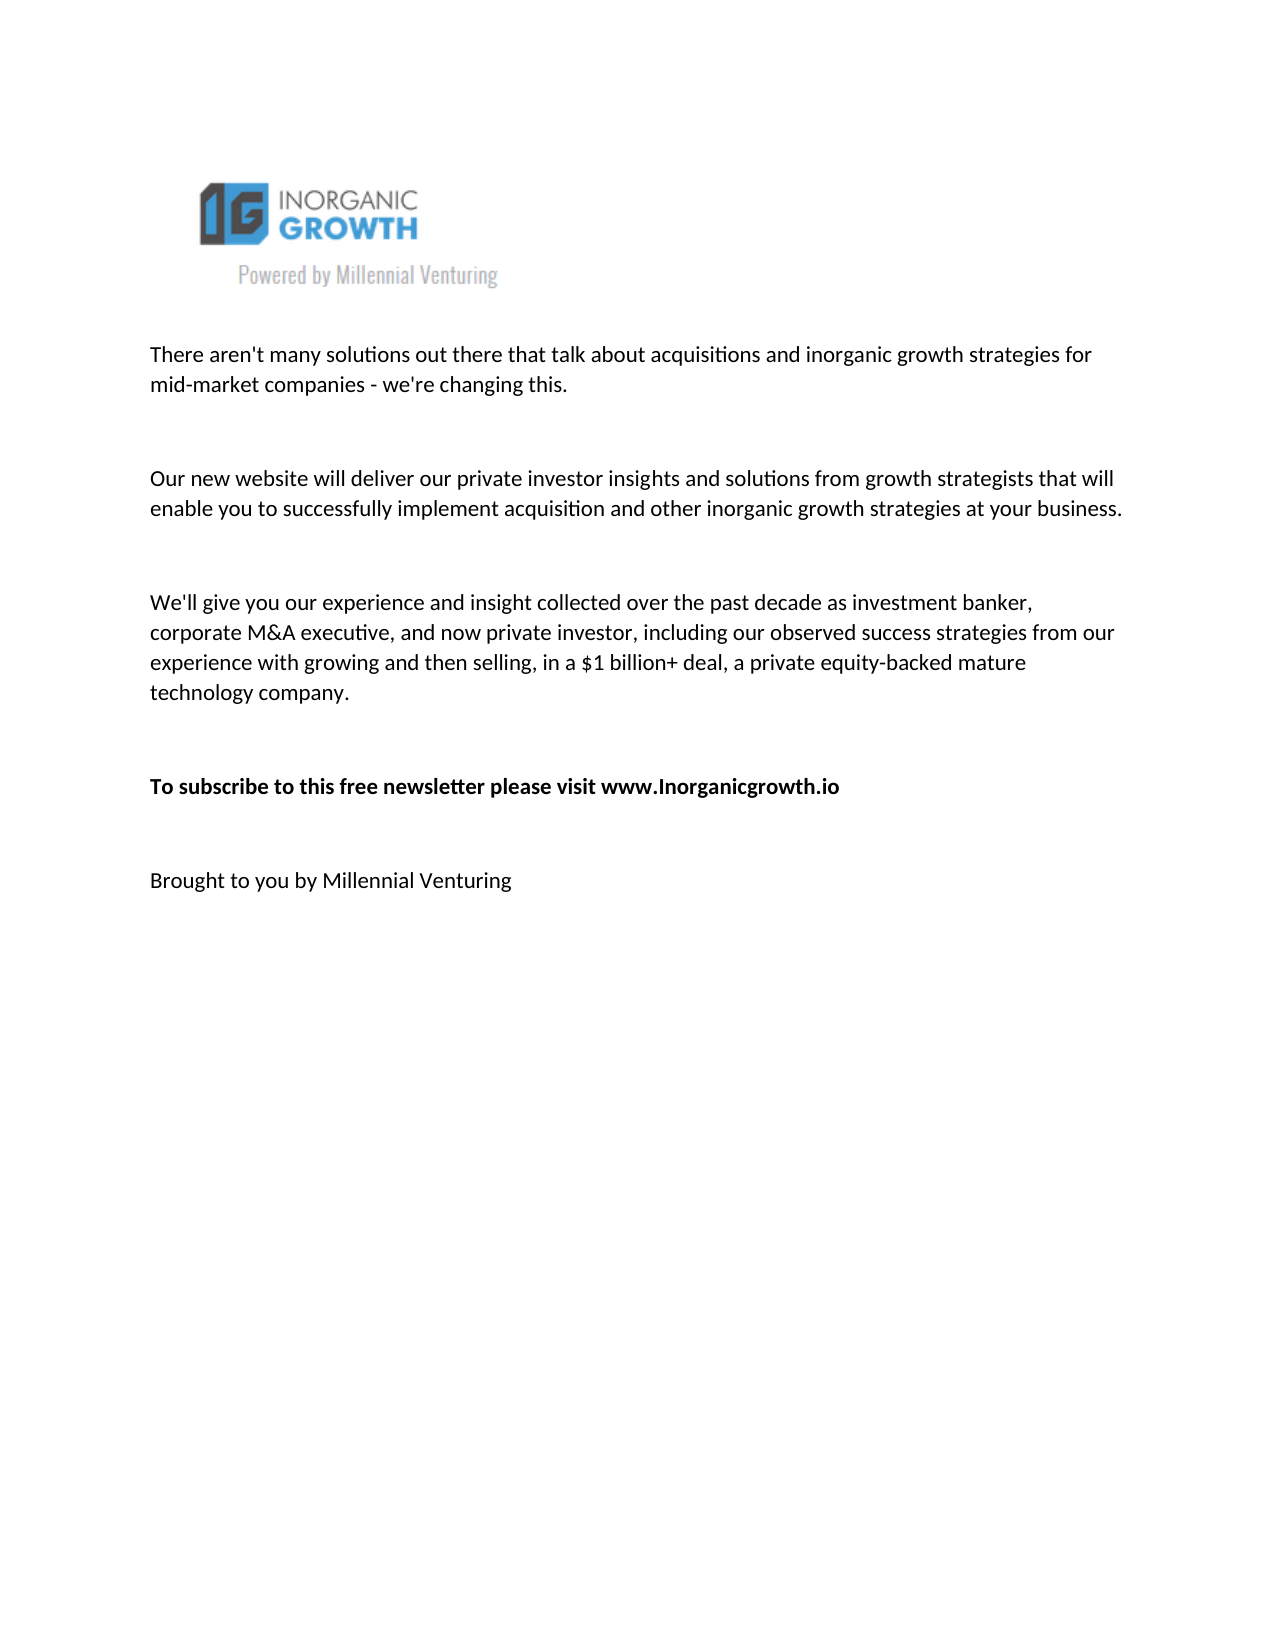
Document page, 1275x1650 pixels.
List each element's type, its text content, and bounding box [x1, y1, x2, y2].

text Brought to you by Millennial Venturing [150, 866, 1125, 894]
text To subscribe to this free newsletter please visit www.Inorganicgrowth.io [150, 772, 1125, 800]
picture [150, 150, 507, 321]
text Our new website will deliver our private investor insights and solutions from growth strategists that will enable you to successfully implement acquisition and other inorganic growth strategies at your business. [150, 464, 1125, 522]
text There aren't many solutions out there that talk about acquisitions and inorganic growth strategies for mid-market companies - we're changing this. [150, 340, 1125, 398]
text We'll give you our experience and insight collected over the past decade as investment banker, corporate M&A executive, and now private investor, including our observed success strategies from our experience with growing and then selling, in a $1 billion+ deal, a private equity-backed mature technology company. [150, 588, 1125, 706]
